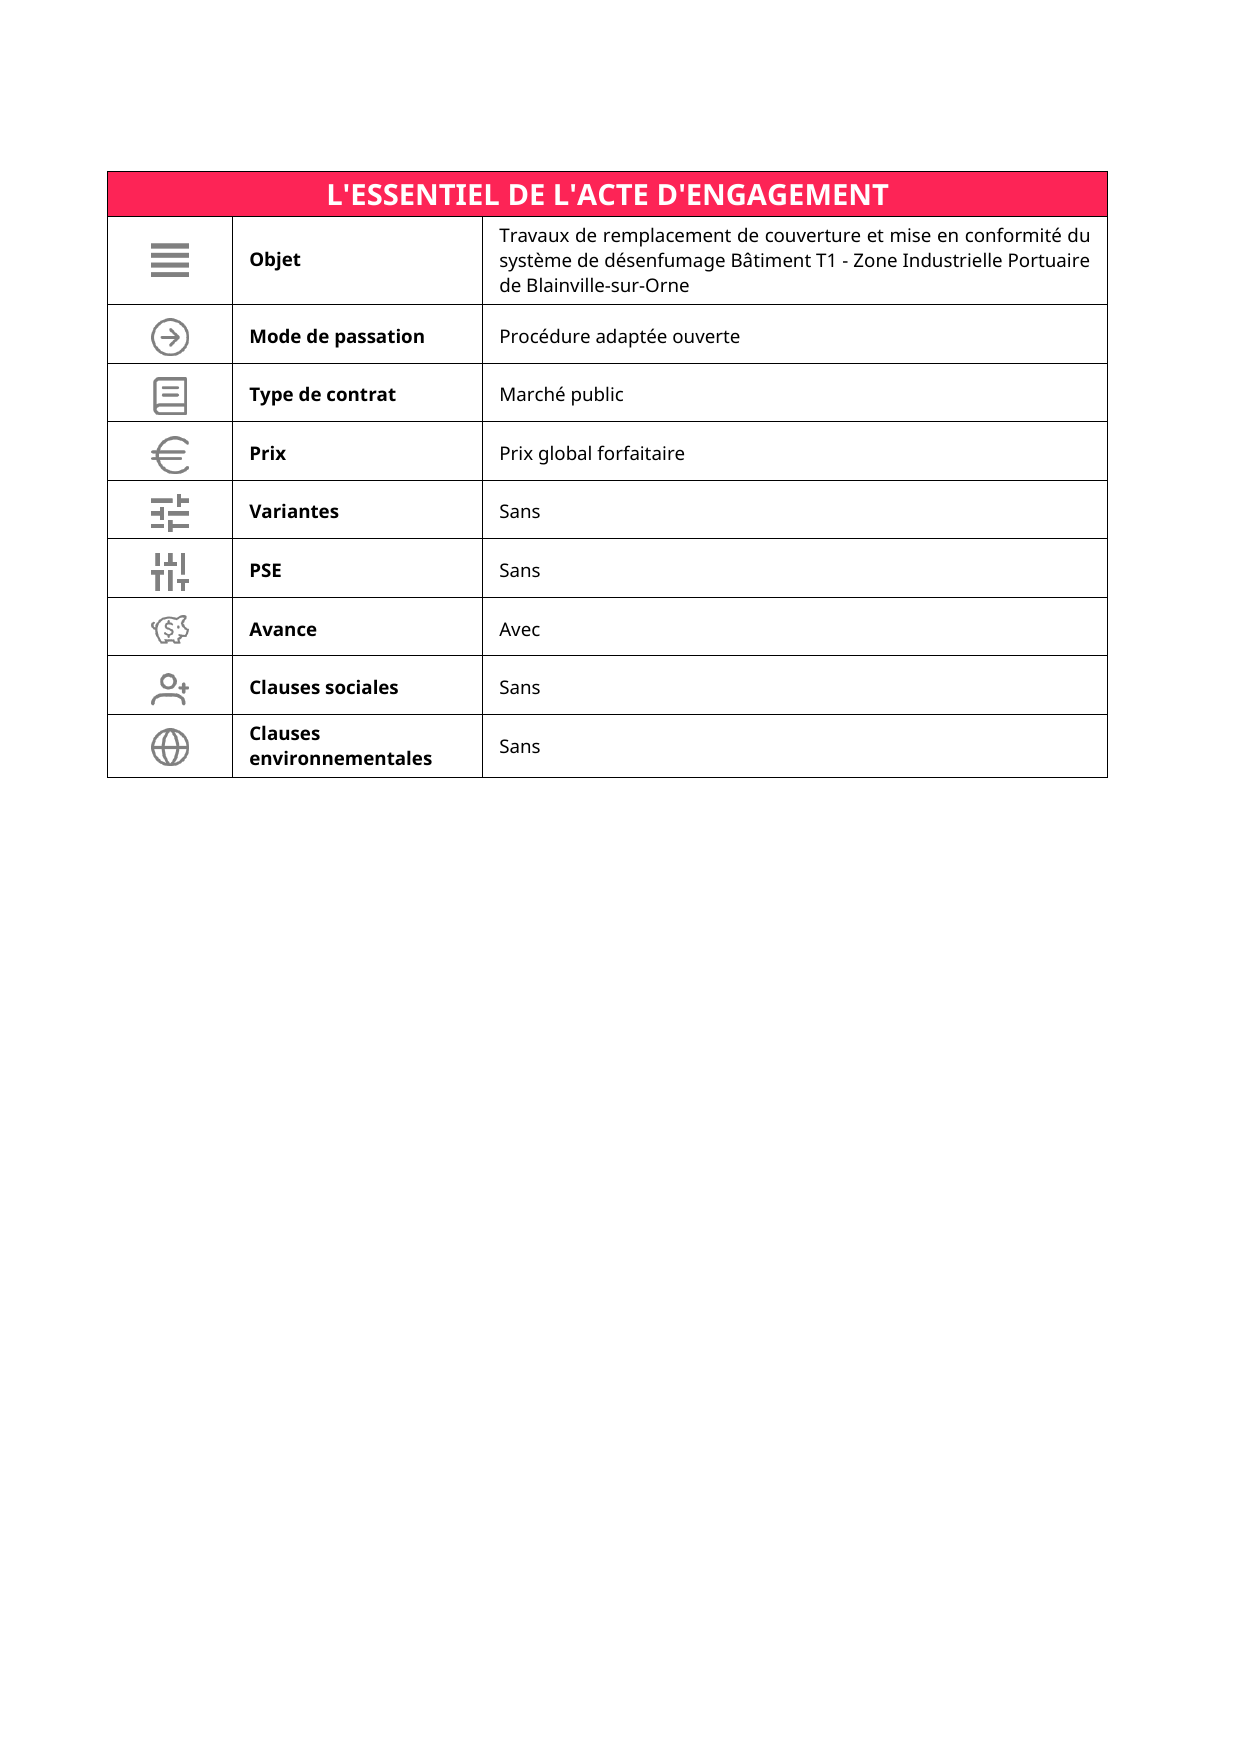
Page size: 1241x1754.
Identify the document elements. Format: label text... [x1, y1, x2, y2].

table_cell [108, 481, 232, 538]
table_cell [108, 598, 232, 655]
picture [151, 670, 189, 708]
table_cell [108, 715, 232, 777]
picture [151, 615, 189, 644]
table_header L'ESSENTIEL DE L'ACTE D'ENGAGEMENT [108, 172, 1107, 216]
picture [151, 494, 189, 532]
picture [151, 553, 189, 591]
table_cell [108, 539, 232, 597]
table_cell Prix global forfaitaire [483, 422, 1107, 479]
table_cell [108, 364, 232, 421]
table_cell [108, 422, 232, 479]
table_cell Sans [483, 539, 1107, 597]
table_cell PSE [233, 539, 482, 597]
table_cell Marché public [483, 364, 1107, 421]
table_cell Variantes [233, 481, 482, 538]
table_cell Mode de passation [233, 305, 482, 362]
table_cell Travaux de remplacement de couverture et mise en conformité du système de désenfumage Bâtiment T1 - Zone Industrielle Portuaire de Blainville-sur-Orne [483, 217, 1107, 304]
table_cell Avance [233, 598, 482, 655]
picture [151, 241, 189, 279]
table_cell Sans [483, 656, 1107, 714]
picture [151, 377, 189, 415]
table_cell Prix [233, 422, 482, 479]
table_cell Clauses environnementales [233, 715, 482, 777]
table_cell Objet [233, 217, 482, 304]
table_cell Clauses sociales [233, 656, 482, 714]
table_cell [108, 217, 232, 304]
picture [151, 728, 189, 766]
table_cell [108, 305, 232, 362]
table_cell Procédure adaptée ouverte [483, 305, 1107, 362]
table_cell Sans [483, 715, 1107, 777]
table_cell Avec [483, 598, 1107, 655]
table_cell Sans [483, 481, 1107, 538]
picture [151, 436, 189, 474]
table_cell [108, 656, 232, 714]
picture [151, 318, 189, 356]
table_cell Type de contrat [233, 364, 482, 421]
